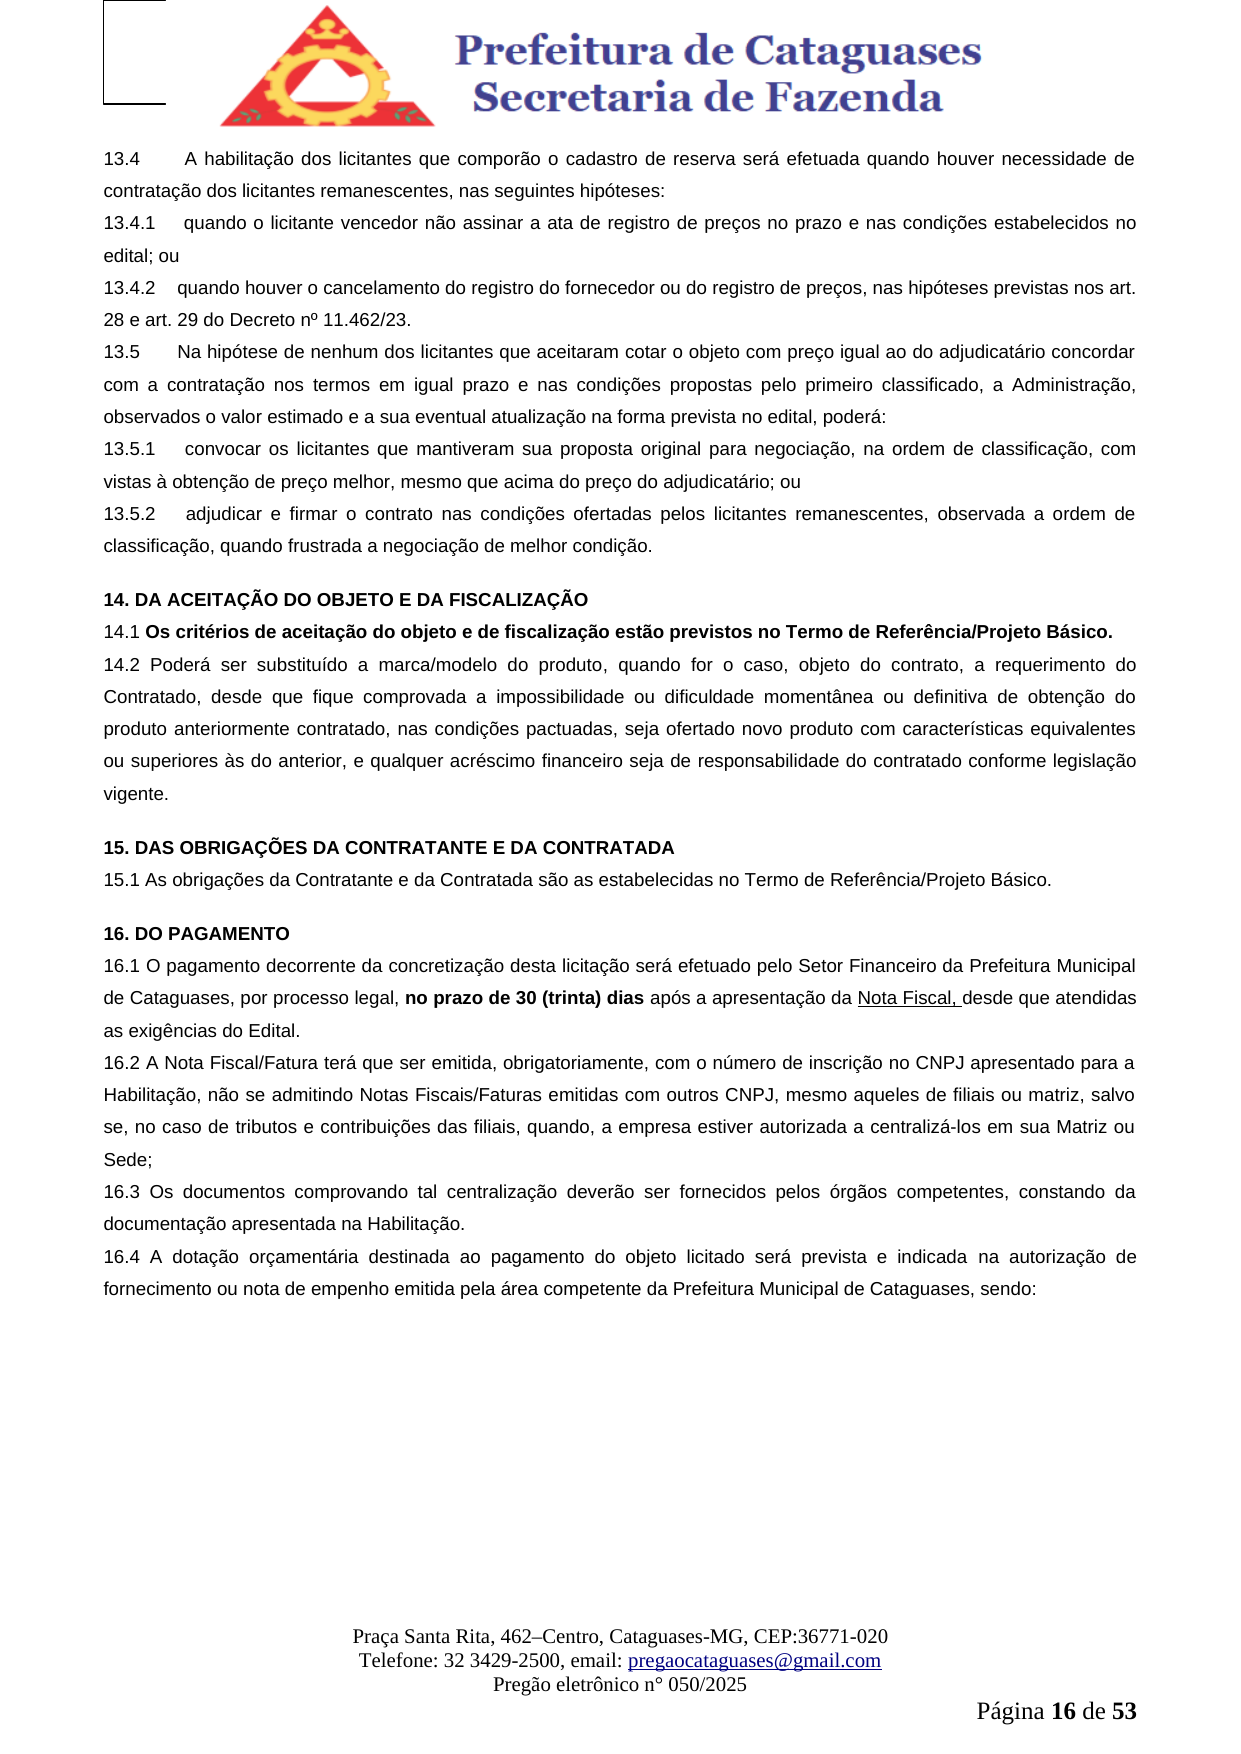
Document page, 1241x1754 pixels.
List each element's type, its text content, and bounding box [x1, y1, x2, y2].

list adjudicar e firmar o contrato nas condições ofertadas pelos licitantes remanescentes, observada a ordem de classificação, quando frustrada a negociação de melhor condição. [103, 503, 1137, 557]
list convocar os licitantes que mantiveram sua proposta original para negociação, na ordem de classificação, com vistas à obtenção de preço melhor, mesmo que acima do preço do adjudicatário; ou [103, 438, 1137, 492]
text 14.1 Os critérios de aceitação do objeto e de fiscalização estão previstos no Termo de Referência/Projeto Básico. [103, 621, 1137, 643]
list A habilitação dos licitantes que comporão o cadastro de reserva será efetuada quando houver necessidade de contratação dos licitantes remanescentes, nas seguintes hipóteses: [103, 147, 1137, 201]
text 16.3 Os documentos comprovando tal centralização deverão ser fornecidos pelos órgãos competentes, constando da documentação apresentada na Habilitação. [103, 1181, 1137, 1235]
text 16. DO PAGAMENTO [103, 923, 1137, 944]
list quando houver o cancelamento do registro do fornecedor ou do registro de preços, nas hipóteses previstas nos art. 28 e art. 29 do Decreto nº 11.462/23. [103, 277, 1137, 331]
text 16.2 A Nota Fiscal/Fatura terá que ser emitida, obrigatoriamente, com o número de inscrição no CNPJ apresentado para a Habilitação, não se admitindo Notas Fiscais/Faturas emitidas com outros CNPJ, mesmo aqueles de filiais ou matriz, salvo se, no caso de tributos e contribuições das filiais, quando, a empresa estiver autorizada a centralizá-los em sua Matriz ou Sede; [103, 1052, 1137, 1170]
list quando o licitante vencedor não assinar a ata de registro de preços no prazo e nas condições estabelecidos no edital; ou [103, 212, 1137, 266]
text 15.1 As obrigações da Contratante e da Contratada são as estabelecidas no Termo de Referência/Projeto Básico. [103, 869, 1137, 890]
list Na hipótese de nenhum dos licitantes que aceitaram cotar o objeto com preço igual ao do adjudicatário concordar com a contratação nos termos em igual prazo e nas condições propostas pelo primeiro classificado, a Administração, observados o valor estimado e a sua eventual atualização na forma prevista no edital, poderá: [103, 341, 1137, 427]
text 14.2 Poderá ser substituído a marca/modelo do produto, quando for o caso, objeto do contrato, a requerimento do Contratado, desde que fique comprovada a impossibilidade ou dificuldade momentânea ou definitiva de obtenção do produto anteriormente contratado, nas condições pactuadas, seja ofertado novo produto com características equivalentes ou superiores às do anterior, e qualquer acréscimo financeiro seja de responsabilidade do contratado conforme legislação vigente. [103, 653, 1137, 804]
picture [165, 0, 1075, 148]
text 16.1 O pagamento decorrente da concretização desta licitação será efetuado pelo Setor Financeiro da Prefeitura Municipal de Cataguases, por processo legal, no prazo de 30 (trinta) dias após a apresentação da Nota Fiscal, desde que atendidas as exigências do Edital. [103, 955, 1137, 1041]
text 14. DA ACEITAÇÃO DO OBJETO E DA FISCALIZAÇÃO [103, 589, 1137, 610]
text 15. DAS OBRIGAÇÕES DA CONTRATANTE E DA CONTRATADA [103, 836, 1137, 858]
text 16.4 A dotação orçamentária destinada ao pagamento do objeto licitado será prevista e indicada na autorização de fornecimento ou nota de empenho emitida pela área competente da Prefeitura Municipal de Cataguases, sendo: [103, 1246, 1137, 1299]
